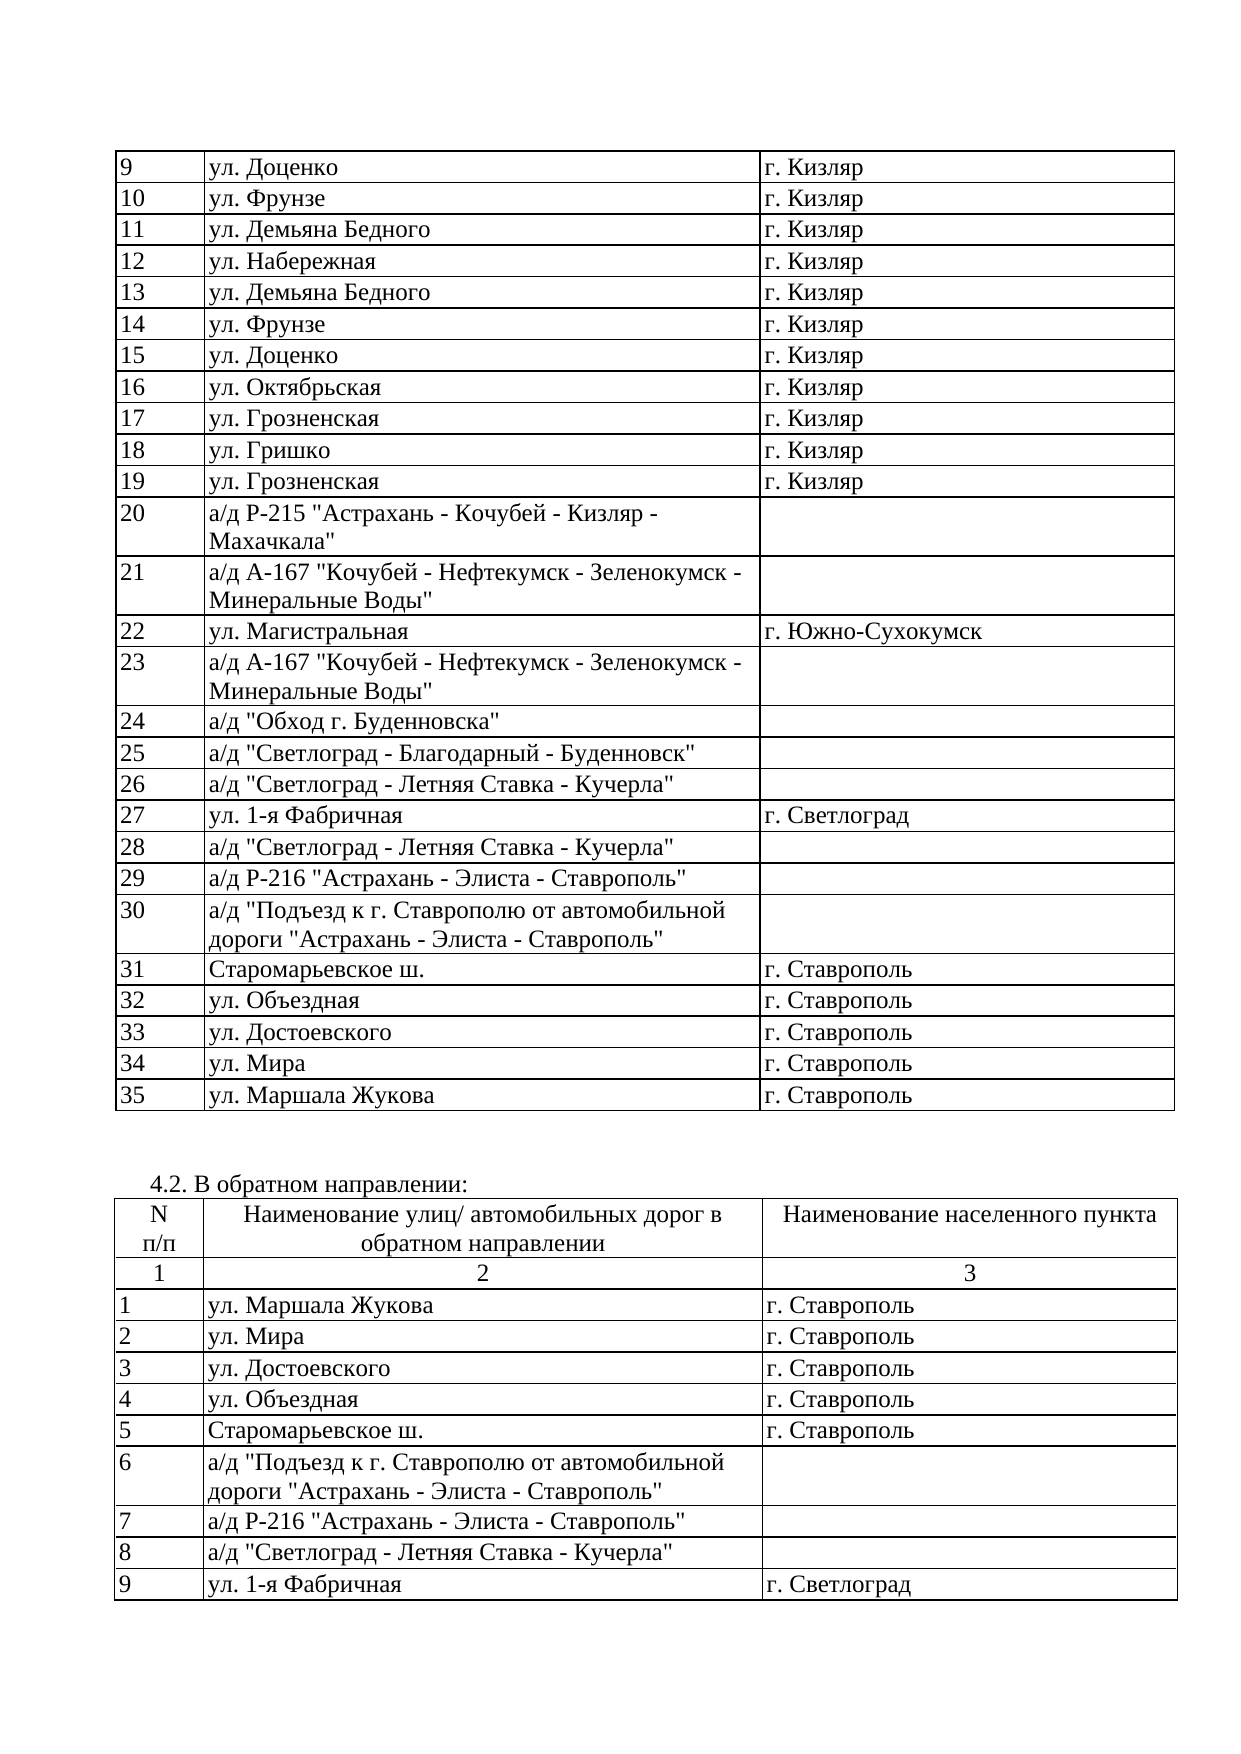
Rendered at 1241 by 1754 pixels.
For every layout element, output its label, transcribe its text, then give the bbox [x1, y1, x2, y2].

table_cell [761, 832, 1174, 862]
table_cell г. Ставрополь [761, 954, 1174, 984]
table_cell 1 [115, 1258, 203, 1288]
table_cell ул. Демьяна Бедного [205, 215, 759, 244]
table_cell 13 [117, 277, 204, 307]
table_cell г. Ставрополь [763, 1320, 1177, 1351]
table_cell г. Ставрополь [761, 1017, 1174, 1047]
table_cell 2 [115, 1321, 203, 1351]
table_cell 35 [117, 1080, 204, 1110]
table_cell г. Ставрополь [761, 1048, 1174, 1078]
table_cell [763, 1445, 1177, 1504]
table_header N п/п [115, 1199, 203, 1257]
table_cell г. Кизляр [761, 403, 1174, 433]
table_cell ул. Достоевского [204, 1353, 762, 1382]
table_cell а/д Р-215 "Астрахань - Кочубей - Кизляр - Махачкала" [205, 498, 759, 555]
table_cell ул. Набережная [205, 246, 759, 276]
table_cell 12 [117, 246, 204, 276]
table_cell 31 [117, 954, 204, 984]
table_cell ул. Доценко [205, 152, 759, 181]
table_cell [763, 1536, 1177, 1567]
table_cell Старомарьевское ш. [205, 954, 759, 984]
table_cell ул. 1-я Фабричная [205, 801, 759, 831]
table_cell г. Кизляр [761, 309, 1174, 339]
table_cell [761, 895, 1174, 952]
table_cell 8 [115, 1537, 203, 1567]
table_cell 32 [117, 986, 204, 1015]
table_cell 34 [117, 1048, 204, 1078]
table_cell г. Кизляр [761, 183, 1174, 213]
table_cell г. Кизляр [761, 372, 1174, 402]
table_cell г. Кизляр [761, 246, 1174, 276]
table_cell а/д "Светлоград - Летняя Ставка - Кучерла" [205, 832, 759, 862]
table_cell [204, 1538, 762, 1567]
table_cell 16 [117, 372, 204, 402]
table_cell а/д "Светлоград - Благодарный - Буденновск" [205, 738, 759, 768]
table_cell [761, 706, 1174, 736]
table_cell ул. Маршала Жукова [205, 1080, 759, 1110]
table_cell [761, 864, 1174, 893]
table_cell ул. Доценко [205, 340, 759, 370]
table_cell а/д Р-216 "Астрахань - Элиста - Ставрополь" [204, 1506, 762, 1536]
table_cell 23 [117, 647, 204, 705]
table_cell 6 [115, 1446, 203, 1504]
table_cell а/д А-167 "Кочубей - Нефтекумск - Зеленокумск - Минеральные Воды" [205, 557, 759, 614]
table_cell г. Ставрополь [763, 1351, 1177, 1382]
table_cell 9 [115, 1569, 203, 1599]
table_cell г. Южно-Сухокумск [761, 616, 1174, 646]
table_cell Старомарьевское ш. [204, 1416, 762, 1445]
table_cell а/д А-167 "Кочубей - Нефтекумск - Зеленокумск - Минеральные Воды" [205, 647, 759, 705]
table_cell ул. Октябрьская [205, 372, 759, 402]
table_cell г. Ставрополь [761, 1080, 1174, 1110]
table_cell 11 [117, 215, 204, 244]
table_cell 18 [117, 435, 204, 464]
table_cell г. Кизляр [761, 152, 1174, 181]
table_cell ул. Демьяна Бедного [205, 277, 759, 307]
table_cell 28 [117, 832, 204, 862]
table_cell 5 [115, 1415, 203, 1445]
table_cell ул. Фрунзе [205, 309, 759, 339]
table_cell а/д "Подъезд к г. Ставрополю от автомобильной дороги "Астрахань - Элиста - Ставрополь" [204, 1447, 762, 1504]
table_cell ул. Фрунзе [205, 183, 759, 213]
table_cell 30 [117, 895, 204, 952]
table_cell ул. Мира [204, 1321, 762, 1351]
table_cell г. Кизляр [761, 340, 1174, 370]
table_cell [761, 769, 1174, 799]
table_cell г. Кизляр [761, 215, 1174, 244]
table_cell 29 [117, 864, 204, 893]
table_cell 15 [117, 340, 204, 370]
table_cell а/д "Обход г. Буденновска" [205, 706, 759, 736]
table_header Наименование населенного пункта [763, 1199, 1177, 1257]
table_cell г. Светлоград [761, 801, 1174, 831]
table_cell ул. Достоевского [205, 1017, 759, 1047]
table_cell 26 [117, 769, 204, 799]
table_cell [763, 1505, 1177, 1536]
table_cell [761, 557, 1174, 614]
table_cell 2 [204, 1258, 762, 1288]
table_cell г. Ставрополь [763, 1288, 1177, 1319]
table_header Наименование улиц/ автомобильных дорог в обратном направлении [204, 1199, 762, 1257]
table_cell 4 [115, 1384, 203, 1414]
table_cell г. Ставрополь [761, 986, 1174, 1015]
table_cell г. Кизляр [761, 466, 1174, 496]
table_cell а/д "Светлоград - Летняя Ставка - Кучерла" [205, 769, 759, 799]
table_cell 1 [115, 1289, 203, 1319]
table_cell ул. Маршала Жукова [204, 1290, 762, 1319]
table_cell 20 [117, 498, 204, 555]
text 4.2. В обратном направлении: [150, 1169, 1090, 1198]
table_cell ул. 1-я Фабричная [204, 1569, 762, 1599]
table_cell г. Кизляр [761, 435, 1174, 464]
table_cell ул. Мира [205, 1048, 759, 1078]
table_cell [761, 647, 1174, 705]
table_cell а/д Р-216 "Астрахань - Элиста - Ставрополь" [205, 864, 759, 893]
table_cell 7 [115, 1506, 203, 1536]
table_cell 19 [117, 466, 204, 496]
table_cell г. Светлоград [763, 1568, 1177, 1599]
table_cell 22 [117, 616, 204, 646]
table_cell ул. Объездная [204, 1384, 762, 1414]
table_cell 27 [117, 801, 204, 831]
table_cell [761, 498, 1174, 555]
table_cell ул. Гришко [205, 435, 759, 464]
table_cell ул. Грозненская [205, 403, 759, 433]
table_cell ул. Объездная [205, 986, 759, 1015]
table_cell 24 [117, 706, 204, 736]
table_cell [761, 738, 1174, 768]
table_cell 3 [763, 1257, 1177, 1288]
table_cell 9 [117, 152, 204, 181]
table_cell г. Ставрополь [763, 1414, 1177, 1445]
table_cell 14 [117, 309, 204, 339]
table_cell 3 [115, 1352, 203, 1382]
table_cell а/д "Подъезд к г. Ставрополю от автомобильной дороги "Астрахань - Элиста - Ставрополь" [205, 895, 759, 952]
table_cell 17 [117, 403, 204, 433]
table_cell ул. Грозненская [205, 466, 759, 496]
table_cell 10 [117, 183, 204, 213]
table_cell 33 [117, 1017, 204, 1047]
table_cell г. Кизляр [761, 277, 1174, 307]
table_cell 25 [117, 738, 204, 768]
table_cell 21 [117, 557, 204, 614]
table_cell ул. Магистральная [205, 616, 759, 646]
table_cell г. Ставрополь [763, 1383, 1177, 1414]
